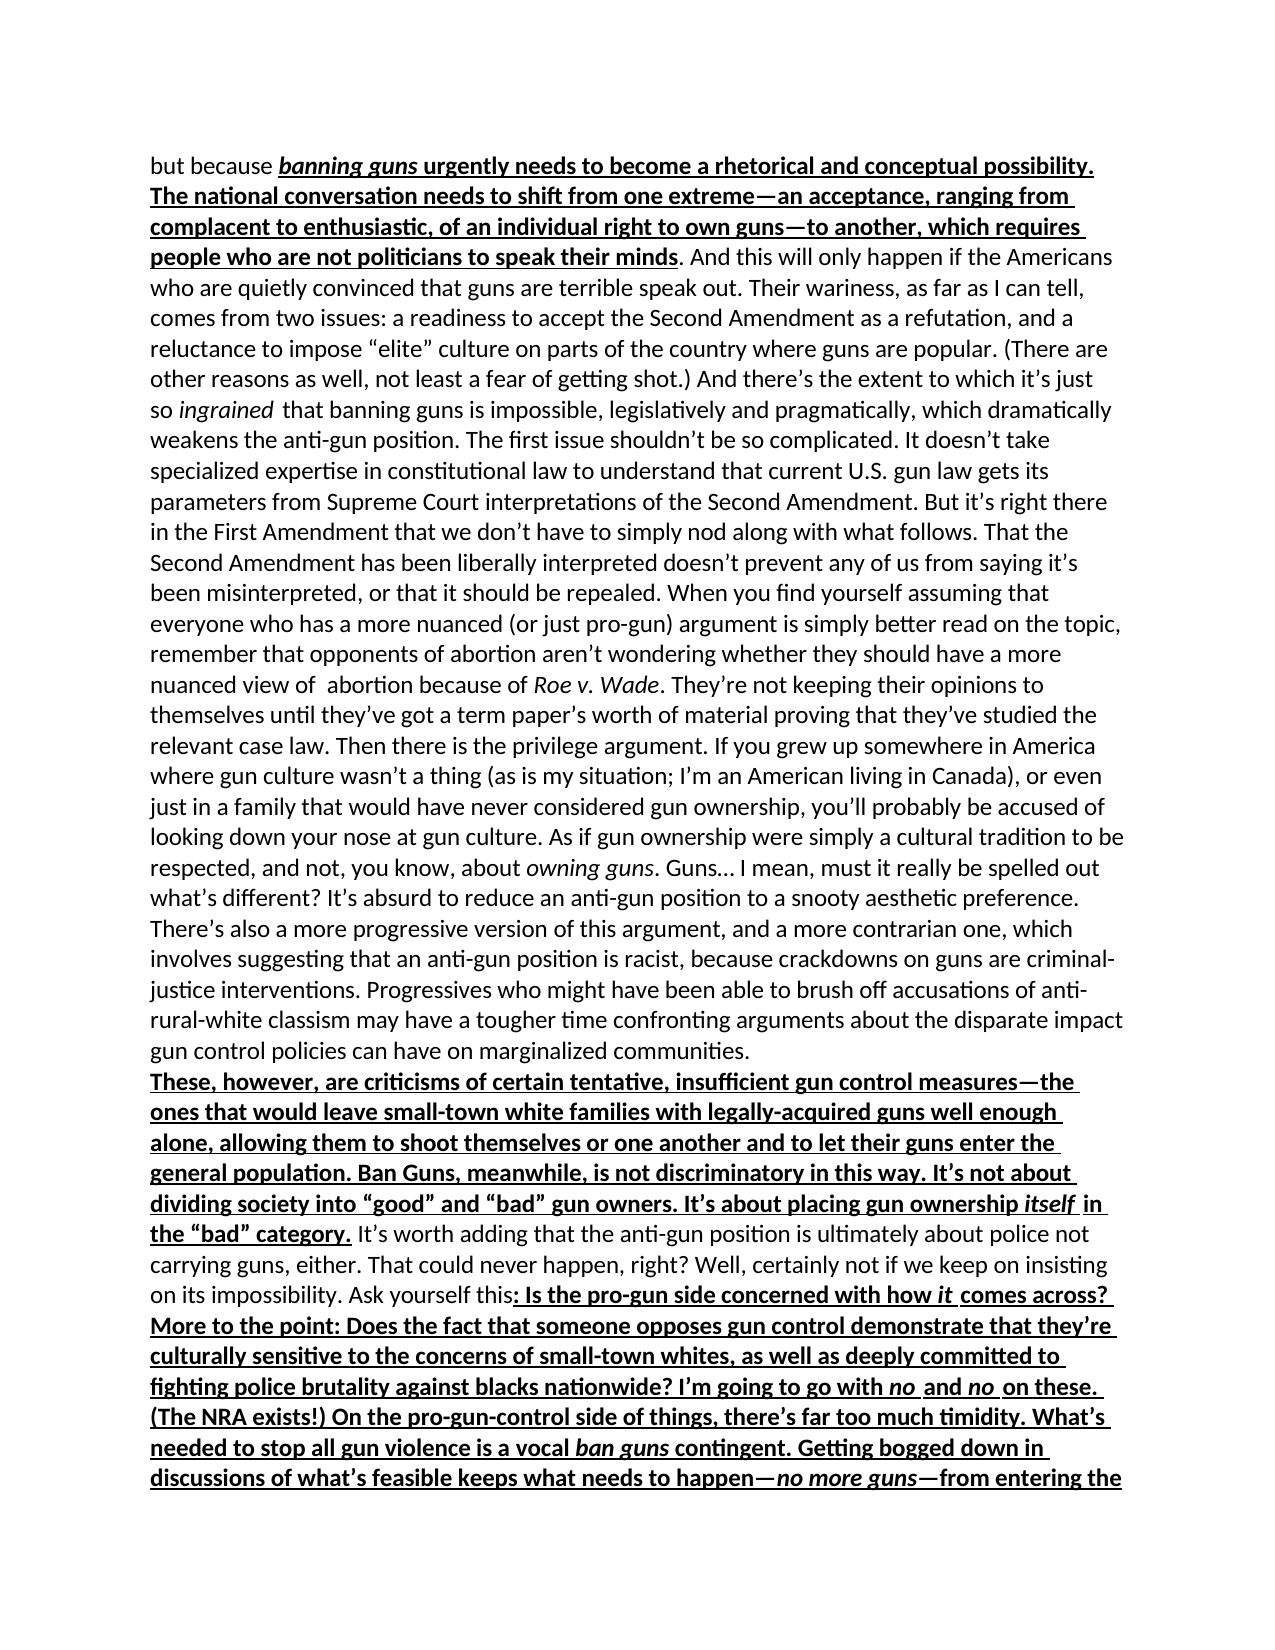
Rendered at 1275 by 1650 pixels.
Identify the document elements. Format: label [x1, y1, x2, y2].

text [150, 1066, 1125, 1493]
text [150, 150, 1125, 1066]
